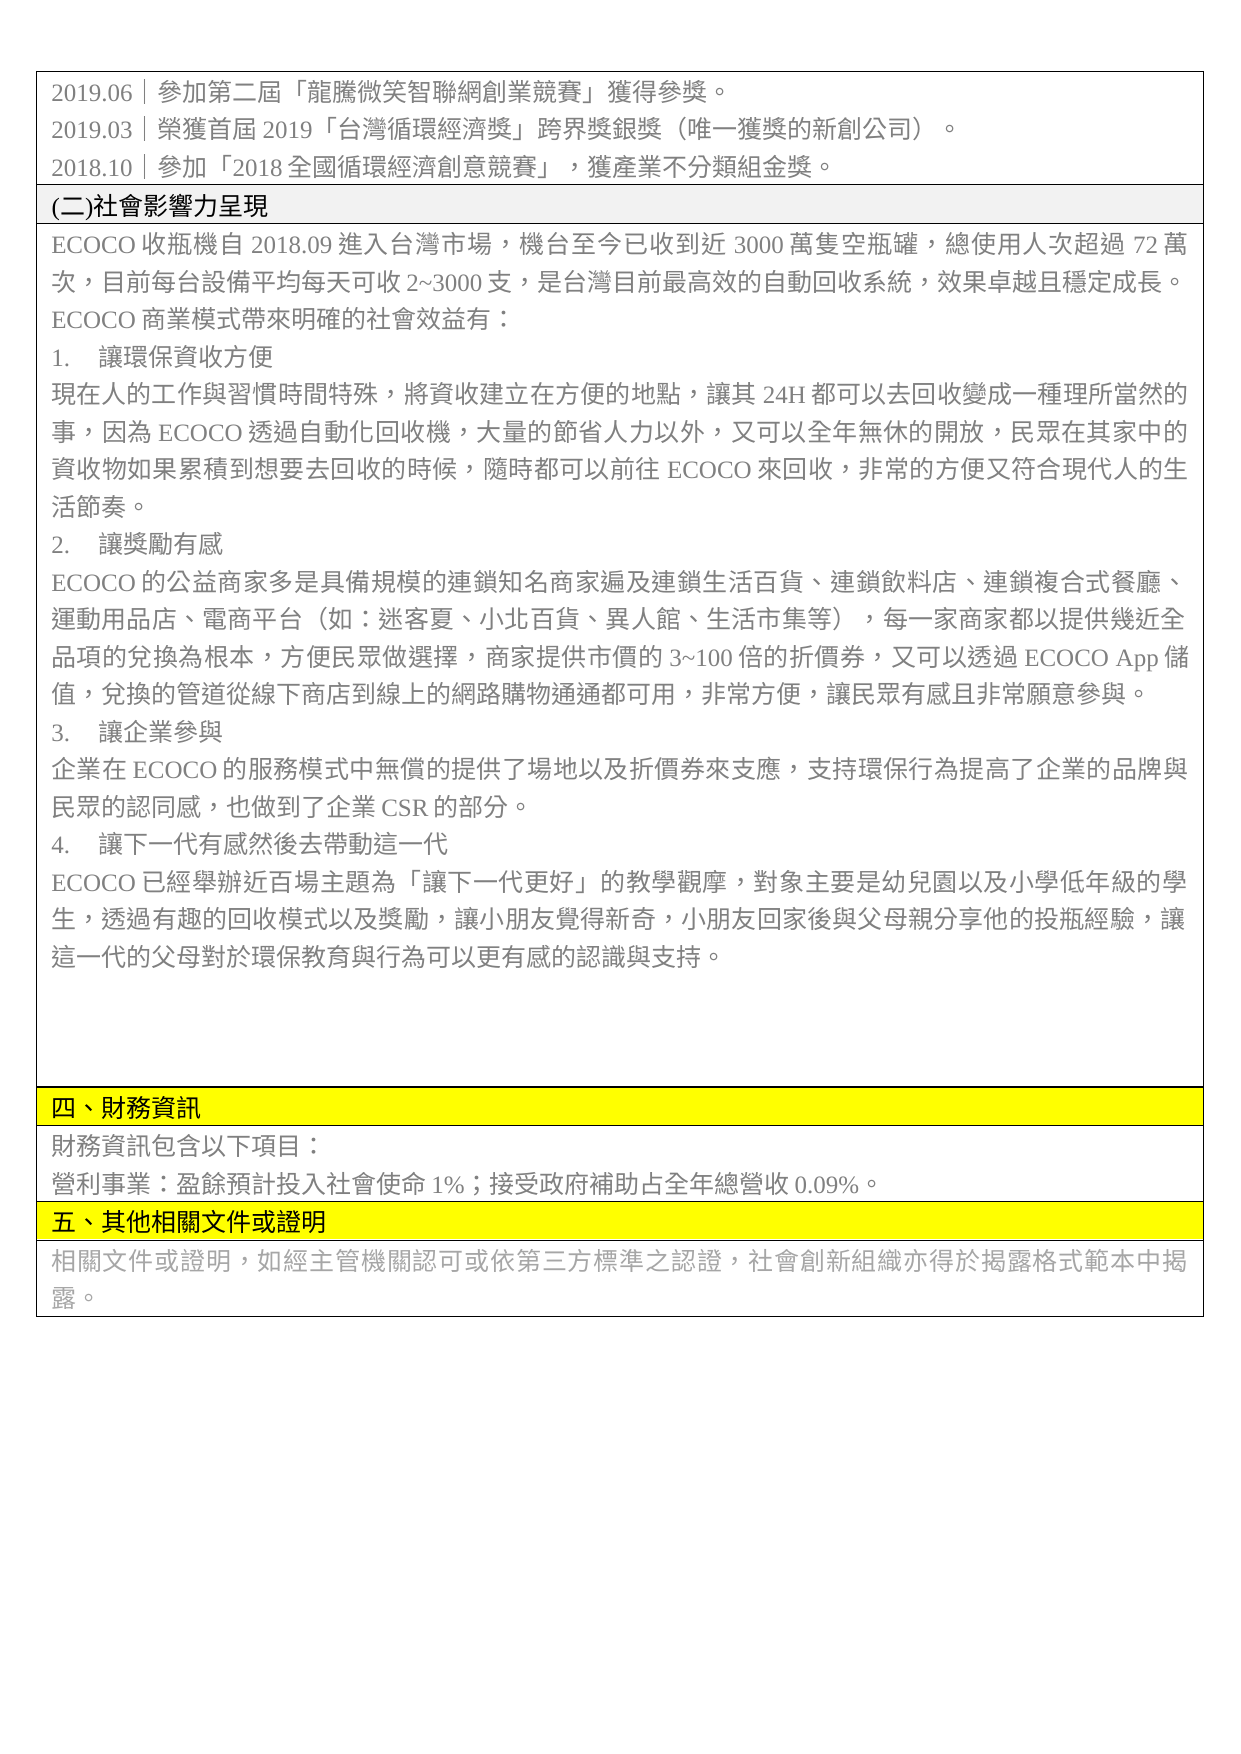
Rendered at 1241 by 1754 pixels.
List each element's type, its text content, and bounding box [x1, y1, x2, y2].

table_cell ECOCO收瓶機自2018.09進入台灣市場，機台至今已收到近3000萬隻空瓶罐，總使用人次超過72萬次，目前每台設備平均每天可收2~3000支，是台灣目前最高效的自動回收系統，效果卓越且穩定成長。 ECOCO商業模式帶來明確的社會效益有： 1. 讓環保資收方便 現在人的工作與習慣時間特殊，將資收建立在方便的地點，讓其24H都可以去回收變成一種理所當然的事，因為ECOCO透過自動化回收機，大量的節省人力以外，又可以全年無休的開放，民眾在其家中的資收物如果累積到想要去回收的時候，隨時都可以前往ECOCO來回收，非常的方便又符合現代人的生活節奏。 2. 讓獎勵有感 ECOCO的公益商家多是具備規模的連鎖知名商家遍及連鎖生活百貨、連鎖飲料店、連鎖複合式餐廳、運動用品店、電商平台（如：迷客夏、小北百貨、異人館、生活市集等），每一家商家都以提供幾近全品項的兌換為根本，方便民眾做選擇，商家提供市價的3~100倍的折價券，又可以透過ECOCO App儲值，兌換的管道從線下商店到線上的網路購物通通都可用，非常方便，讓民眾有感且非常願意參與。 3. 讓企業參與 企業在ECOCO的服務模式中無償的提供了場地以及折價券來支應，支持環保行為提高了企業的品牌與民眾的認同感，也做到了企業CSR的部分。 4. 讓下一代有感然後去帶動這一代 ECOCO已經舉辦近百場主題為「讓下一代更好」的教學觀摩，對象主要是幼兒園以及小學低年級的學生，透過有趣的回收模式以及獎勵，讓小朋友覺得新奇，小朋友回家後與父母親分享他的投瓶經驗，讓這一代的父母對於環保教育與行為可以更有感的認識與支持。 [37, 224, 1203, 1086]
table_cell 五、其他相關文件或證明 [37, 1202, 1203, 1239]
table_cell 財務資訊包含以下項目： 營利事業：盈餘預計投入社會使命1%；接受政府補助占全年總營收0.09%。 [37, 1126, 1203, 1201]
table_cell 相關文件或證明，如經主管機關認可或依第三方標準之認證，社會創新組織亦得於揭露格式範本中揭露。 [37, 1241, 1203, 1316]
table_cell 四、財務資訊 [37, 1088, 1203, 1125]
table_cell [37, 72, 1203, 184]
table_cell (二)社會影響力呈現 [37, 185, 1203, 223]
